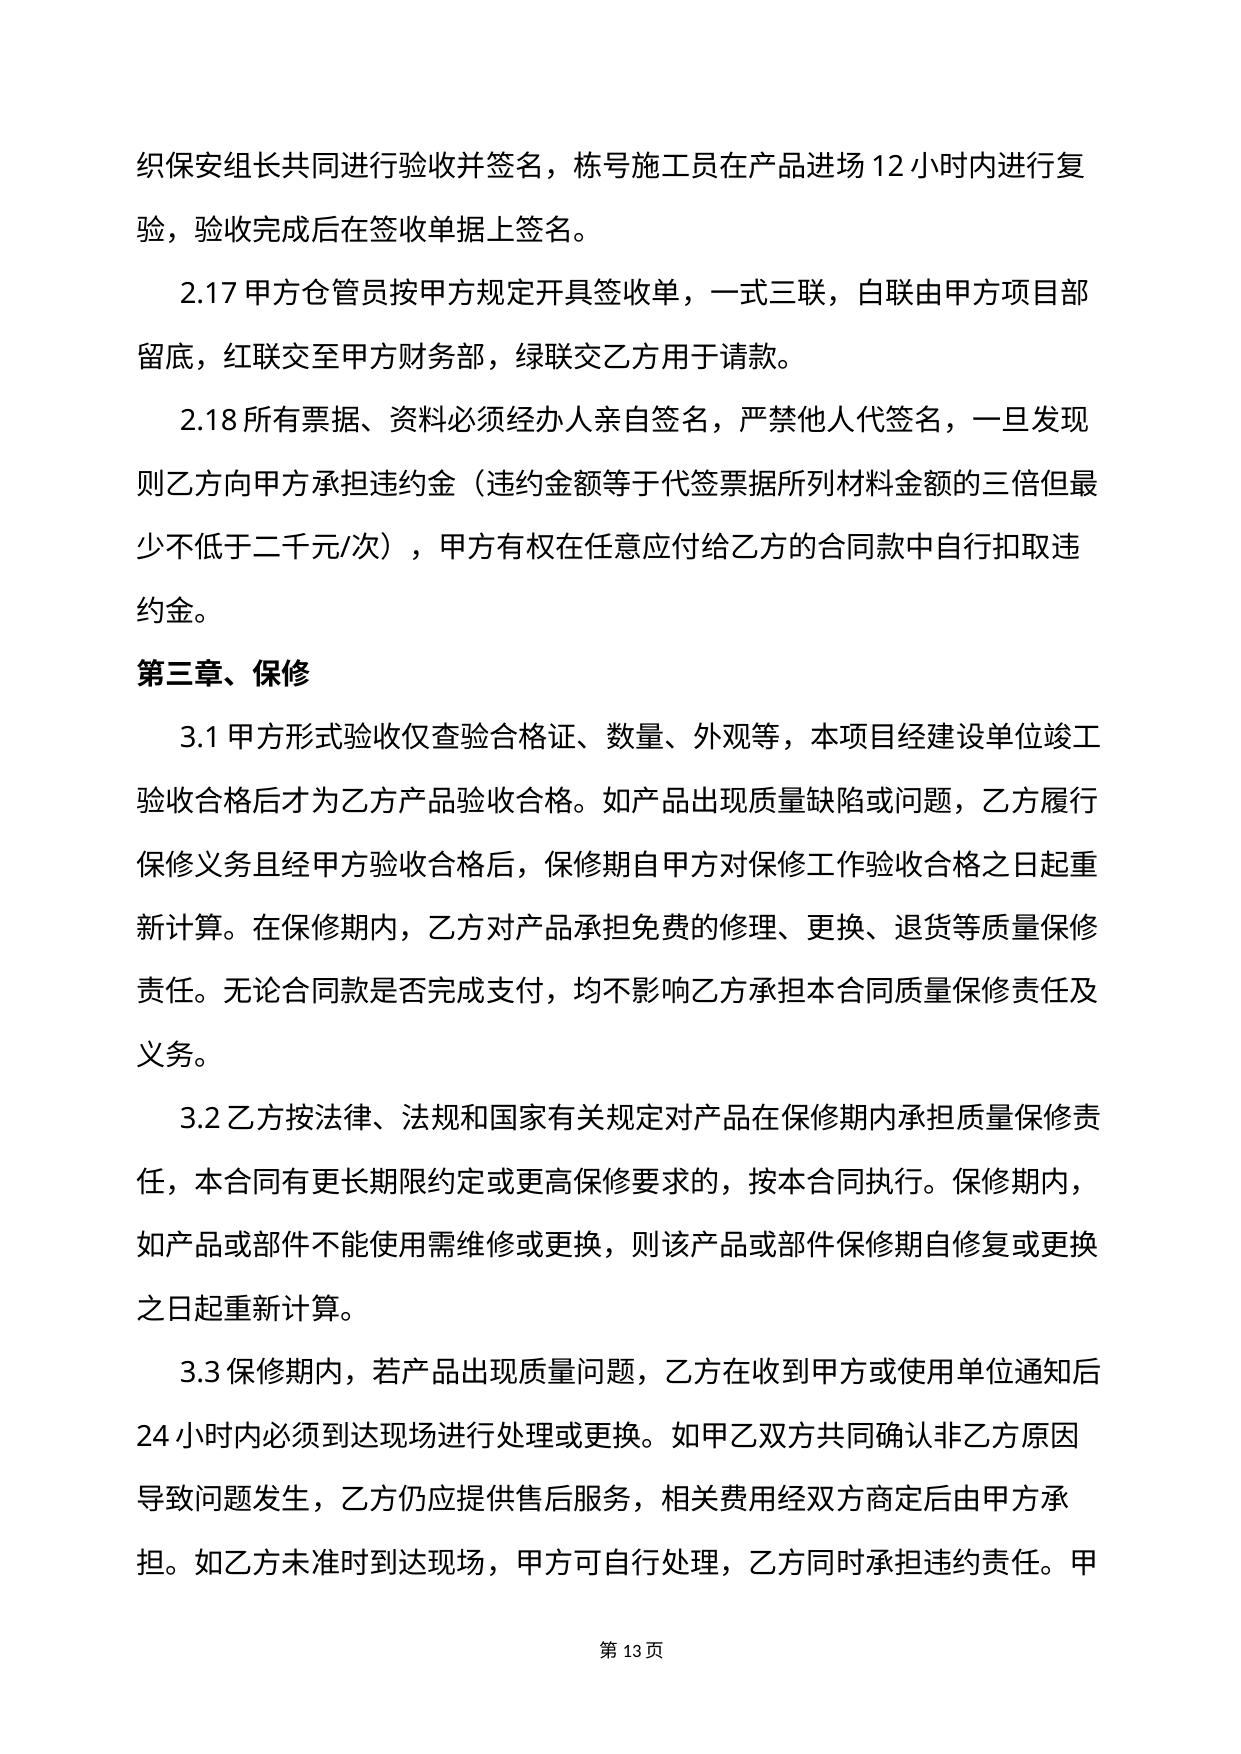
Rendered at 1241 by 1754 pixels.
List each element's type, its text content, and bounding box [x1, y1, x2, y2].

list 2.17甲方仓管员按甲方规定开具签收单，一式三联，白联由甲方项目部留底，红联交至甲方财务部，绿联交乙方用于请款。 [136, 270, 1104, 376]
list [136, 143, 1104, 248]
list 3.1甲方形式验收仅查验合格证、数量、外观等，本项目经建设单位竣工验收合格后才为乙方产品验收合格。如产品出现质量缺陷或问题，乙方履行保修义务且经甲方验收合格后，保修期自甲方对保修工作验收合格之日起重新计算。在保修期内，乙方对产品承担免费的修理、更换、退货等质量保修责任。无论合同款是否完成支付，均不影响乙方承担本合同质量保修责任及义务。 [136, 714, 1104, 1074]
list 3.2乙方按法律、法规和国家有关规定对产品在保修期内承担质量保修责任，本合同有更长期限约定或更高保修要求的，按本合同执行。保修期内，如产品或部件不能使用需维修或更换，则该产品或部件保修期自修复或更换之日起重新计算。 [136, 1095, 1104, 1327]
list 2.18所有票据、资料必须经办人亲自签名，严禁他人代签名，一旦发现则乙方向甲方承担违约金（违约金额等于代签票据所列材料金额的三倍但最少不低于二千元/次），甲方有权在任意应付给乙方的合同款中自行扣取违约金。 [136, 397, 1104, 629]
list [136, 1349, 1104, 1581]
list 第三章、保修 [136, 651, 1104, 693]
